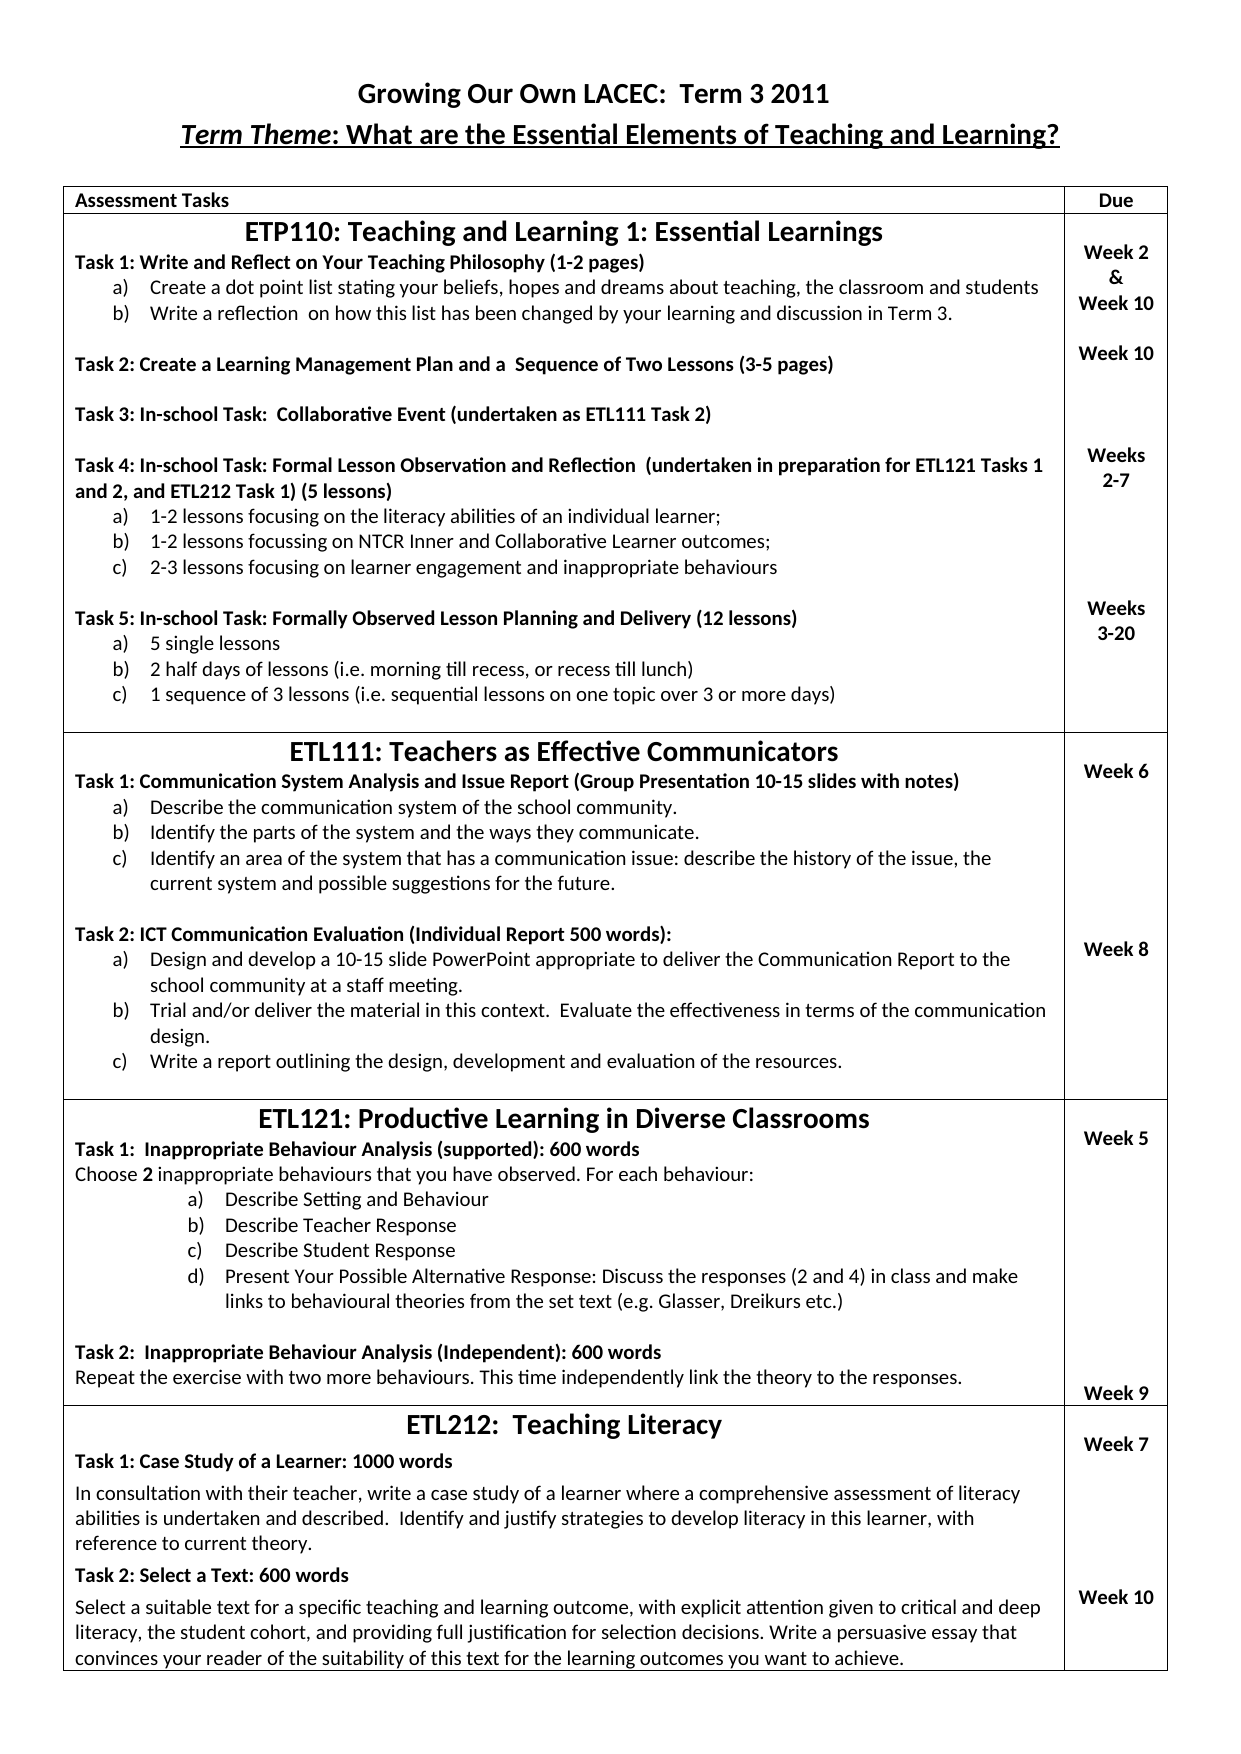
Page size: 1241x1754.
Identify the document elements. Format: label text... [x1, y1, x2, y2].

text Term Theme: What are the Essential Elements of Teaching and Learning? [75, 116, 1165, 152]
table_cell Week 6 Week 8 [1065, 733, 1167, 1099]
table_cell Week 7 Week 10 [1065, 1406, 1167, 1670]
table_cell ETP110: Teaching and Learning 1: Essential Learnings Task 1: Write and Reflect on Your Teaching Philosophy (1-2 pages) Create a dot point list stating your beliefs, hopes and dreams about teaching, the classroom and students Write a reflection on how this list has been changed by your learning and discussion in Term 3. Task 2: Create a Learning Management Plan and a Sequence of Two Lessons (3-5 pages) Task 3: In-school Task: Collaborative Event (undertaken as ETL111 Task 2) Task 4: In-school Task: Formal Lesson Observation and Reflection (undertaken in preparation for ETL121 Tasks 1 and 2, and ETL212 Task 1) (5 lessons) 1-2 lessons focusing on the literacy abilities of an individual learner; 1-2 lessons focussing on NTCR Inner and Collaborative Learner outcomes; 2-3 lessons focusing on learner engagement and inappropriate behaviours Task 5: In-school Task: Formally Observed Lesson Planning and Delivery (12 lessons) 5 single lessons 2 half days of lessons (i.e. morning till recess, or recess till lunch) 1 sequence of 3 lessons (i.e. sequential lessons on one topic over 3 or more days) [64, 214, 1064, 732]
table_cell ETL111: Teachers as Effective Communicators Task 1: Communication System Analysis and Issue Report (Group Presentation 10-15 slides with notes) Describe the communication system of the school community. Identify the parts of the system and the ways they communicate. Identify an area of the system that has a communication issue: describe the history of the issue, the current system and possible suggestions for the future. Task 2: ICT Communication Evaluation (Individual Report 500 words): Design and develop a 10-15 slide PowerPoint appropriate to deliver the Communication Report to the school community at a staff meeting. Trial and/or deliver the material in this context. Evaluate the effectiveness in terms of the communication design. Write a report outlining the design, development and evaluation of the resources. [64, 733, 1064, 1099]
table_header Assessment Tasks [64, 187, 1064, 212]
table_cell Week 5 Week 9 [1065, 1100, 1167, 1405]
text Growing Our Own LACEC: Term 3 2011 [75, 75, 1165, 111]
table_header Due [1065, 187, 1167, 212]
table_cell Week 2 & Week 10 Week 10 Weeks 2-7 Weeks 3-20 [1065, 214, 1167, 732]
table_cell ETL212: Teaching Literacy Task 1: Case Study of a Learner: 1000 words In consultation with their teacher, write a case study of a learner where a comprehensive assessment of literacy abilities is undertaken and described. Identify and justify strategies to develop literacy in this learner, with reference to current theory. Task 2: Select a Text: 600 words Select a suitable text for a specific teaching and learning outcome, with explicit attention given to critical and deep literacy, the student cohort, and providing full justification for selection decisions. Write a persuasive essay that convinces your reader of the suitability of this text for the learning outcomes you want to achieve. [64, 1406, 1064, 1670]
table_cell ETL121: Productive Learning in Diverse Classrooms Task 1: Inappropriate Behaviour Analysis (supported): 600 words Choose 2 inappropriate behaviours that you have observed. For each behaviour: Describe Setting and Behaviour Describe Teacher Response Describe Student Response Present Your Possible Alternative Response: Discuss the responses (2 and 4) in class and make links to behavioural theories from the set text (e.g. Glasser, Dreikurs etc.) Task 2: Inappropriate Behaviour Analysis (Independent): 600 words Repeat the exercise with two more behaviours. This time independently link the theory to the responses. [64, 1100, 1064, 1405]
